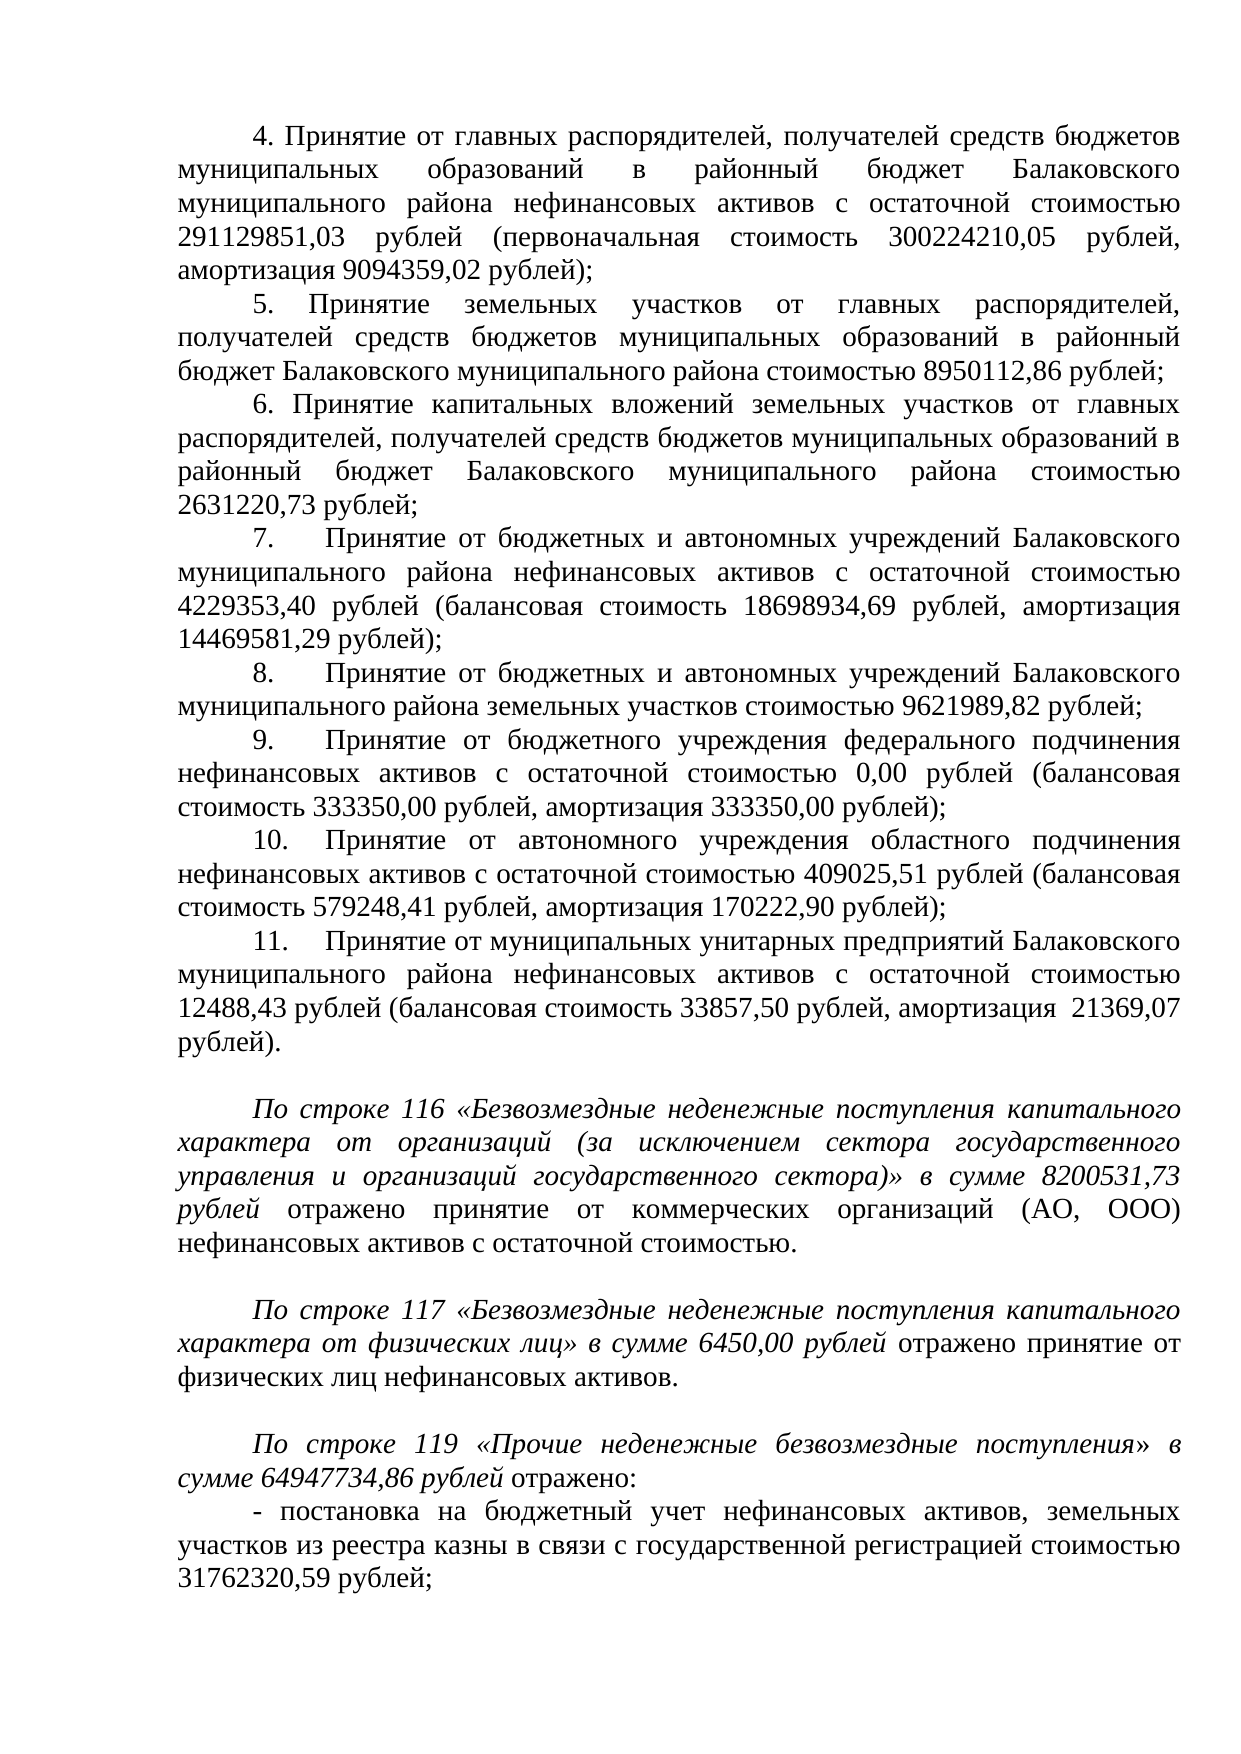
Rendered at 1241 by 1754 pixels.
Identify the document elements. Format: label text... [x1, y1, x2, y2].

list Принятие от бюджетных и автономных учреждений Балаковского муниципального района нефинансовых активов с остаточной стоимостью 4229353,40 рублей (балансовая стоимость 18698934,69 рублей, амортизация 14469581,29 рублей); [177, 521, 1181, 655]
text 5. Принятие земельных участков от главных распорядителей, получателей средств бюджетов муниципальных образований в районный бюджет Балаковского муниципального района стоимостью 8950112,86 рублей; [177, 286, 1181, 386]
list Принятие от бюджетных и автономных учреждений Балаковского муниципального района земельных участков стоимостью 9621989,82 рублей; [177, 655, 1181, 722]
list Принятие от автономного учреждения областного подчинения нефинансовых активов с остаточной стоимостью 409025,51 рублей (балансовая стоимость 579248,41 рублей, амортизация 170222,90 рублей); [177, 822, 1181, 923]
text 6. Принятие капитальных вложений земельных участков от главных распорядителей, получателей средств бюджетов муниципальных образований в районный бюджет Балаковского муниципального района стоимостью 2631220,73 рублей; [177, 386, 1181, 521]
list Принятие от муниципальных унитарных предприятий Балаковского муниципального района нефинансовых активов с остаточной стоимостью 12488,43 рублей (балансовая стоимость 33857,50 рублей, амортизация 21369,07 рублей). [177, 923, 1181, 1057]
text - постановка на бюджетный учет нефинансовых активов, земельных участков из реестра казны в связи с государственной регистрацией стоимостью 31762320,59 рублей; [177, 1493, 1181, 1594]
text По строке 116 «Безвозмездные неденежные поступления капитального характера от организаций (за исключением сектора государственного управления и организаций государственного сектора)» в сумме 8200531,73 рублей отражено принятие от коммерческих организаций (АО, ООО) нефинансовых активов с остаточной стоимостью. [177, 1091, 1181, 1258]
text 4. Принятие от главных распорядителей, получателей средств бюджетов муниципальных образований в районный бюджет Балаковского муниципального района нефинансовых активов с остаточной стоимостью 291129851,03 рублей (первоначальная стоимость 300224210,05 рублей, амортизация 9094359,02 рублей); [177, 118, 1181, 286]
text По строке 117 «Безвозмездные неденежные поступления капитального характера от физических лиц» в сумме 6450,00 рублей отражено принятие от физических лиц нефинансовых активов. [177, 1292, 1181, 1393]
list Принятие от бюджетного учреждения федерального подчинения нефинансовых активов с остаточной стоимостью 0,00 рублей (балансовая стоимость 333350,00 рублей, амортизация 333350,00 рублей); [177, 722, 1181, 822]
text По строке 119 «Прочие неденежные безвозмездные поступления» в сумме 64947734,86 рублей отражено: [177, 1426, 1181, 1493]
